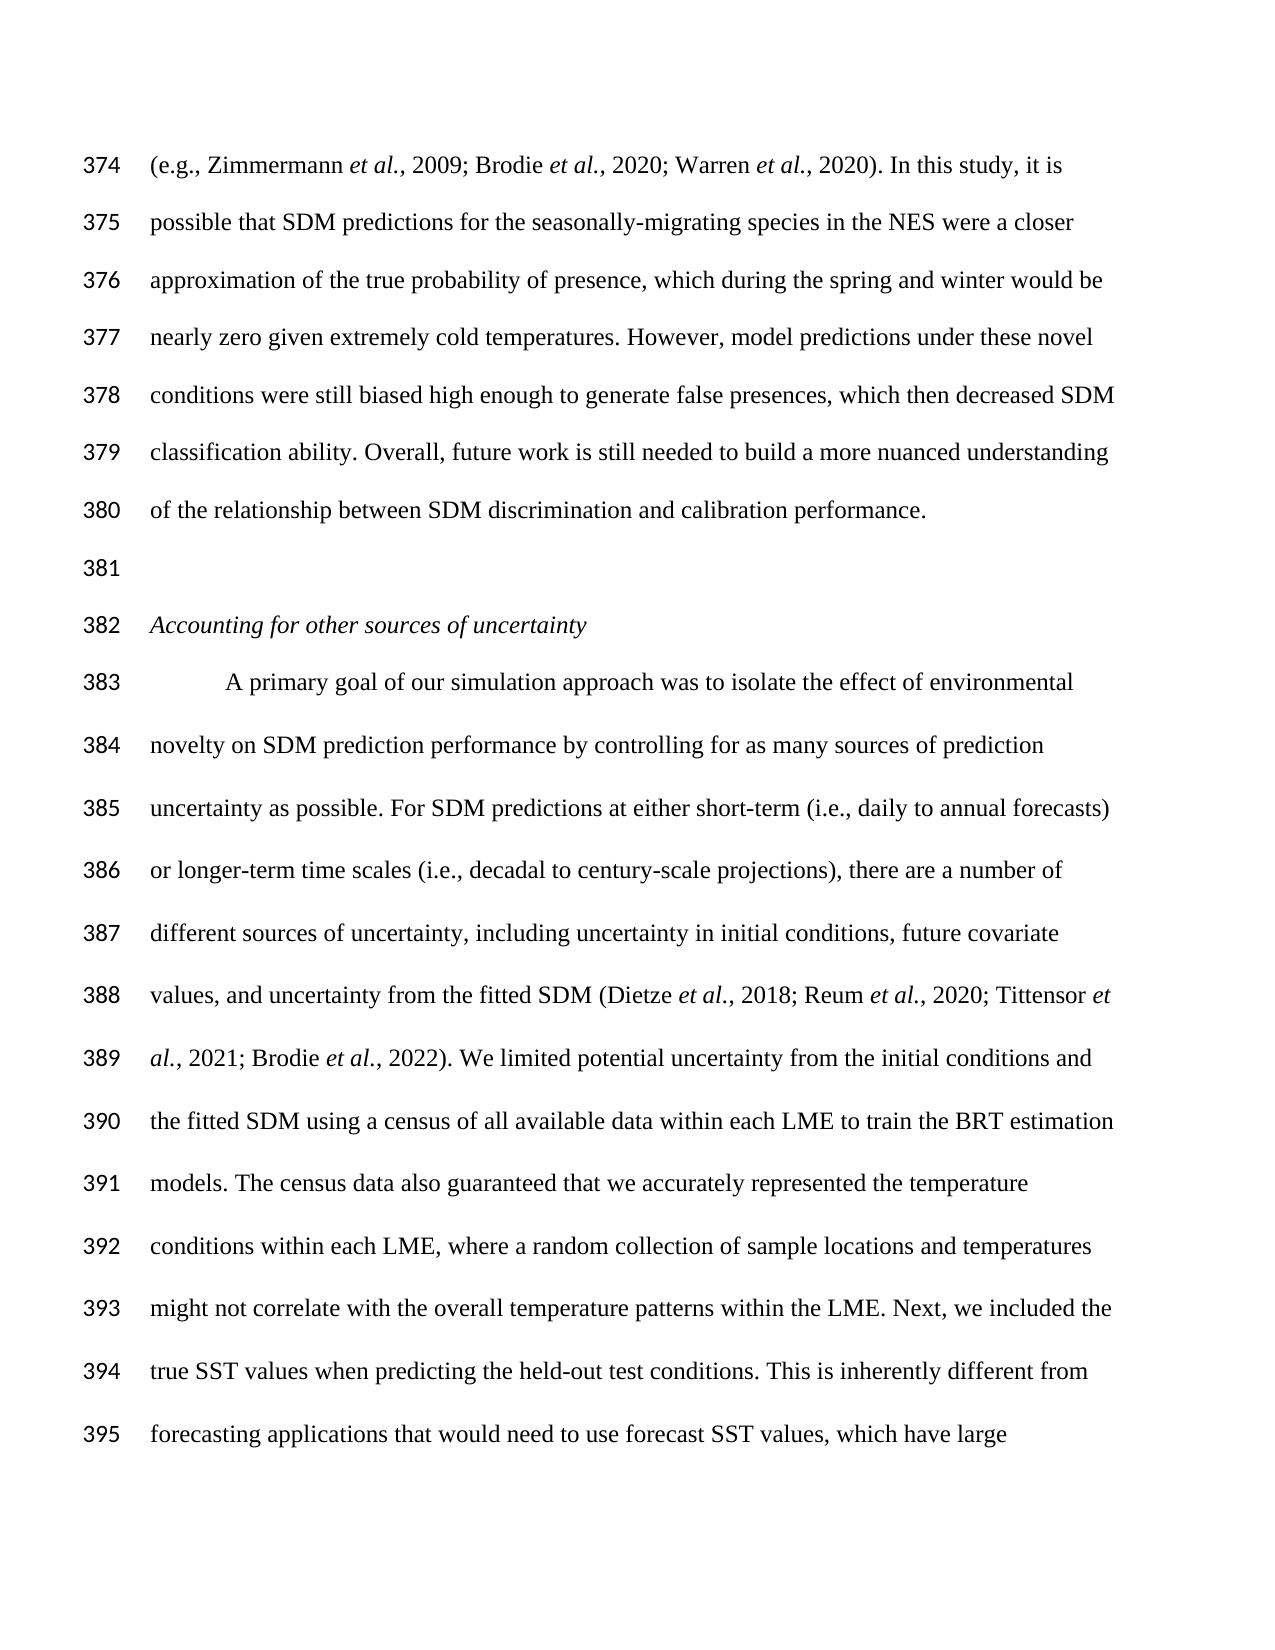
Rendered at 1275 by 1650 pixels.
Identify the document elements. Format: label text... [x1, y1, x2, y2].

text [150, 150, 1125, 524]
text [150, 667, 1125, 1447]
subtitle Accounting for other sources of uncertainty [150, 610, 1125, 639]
